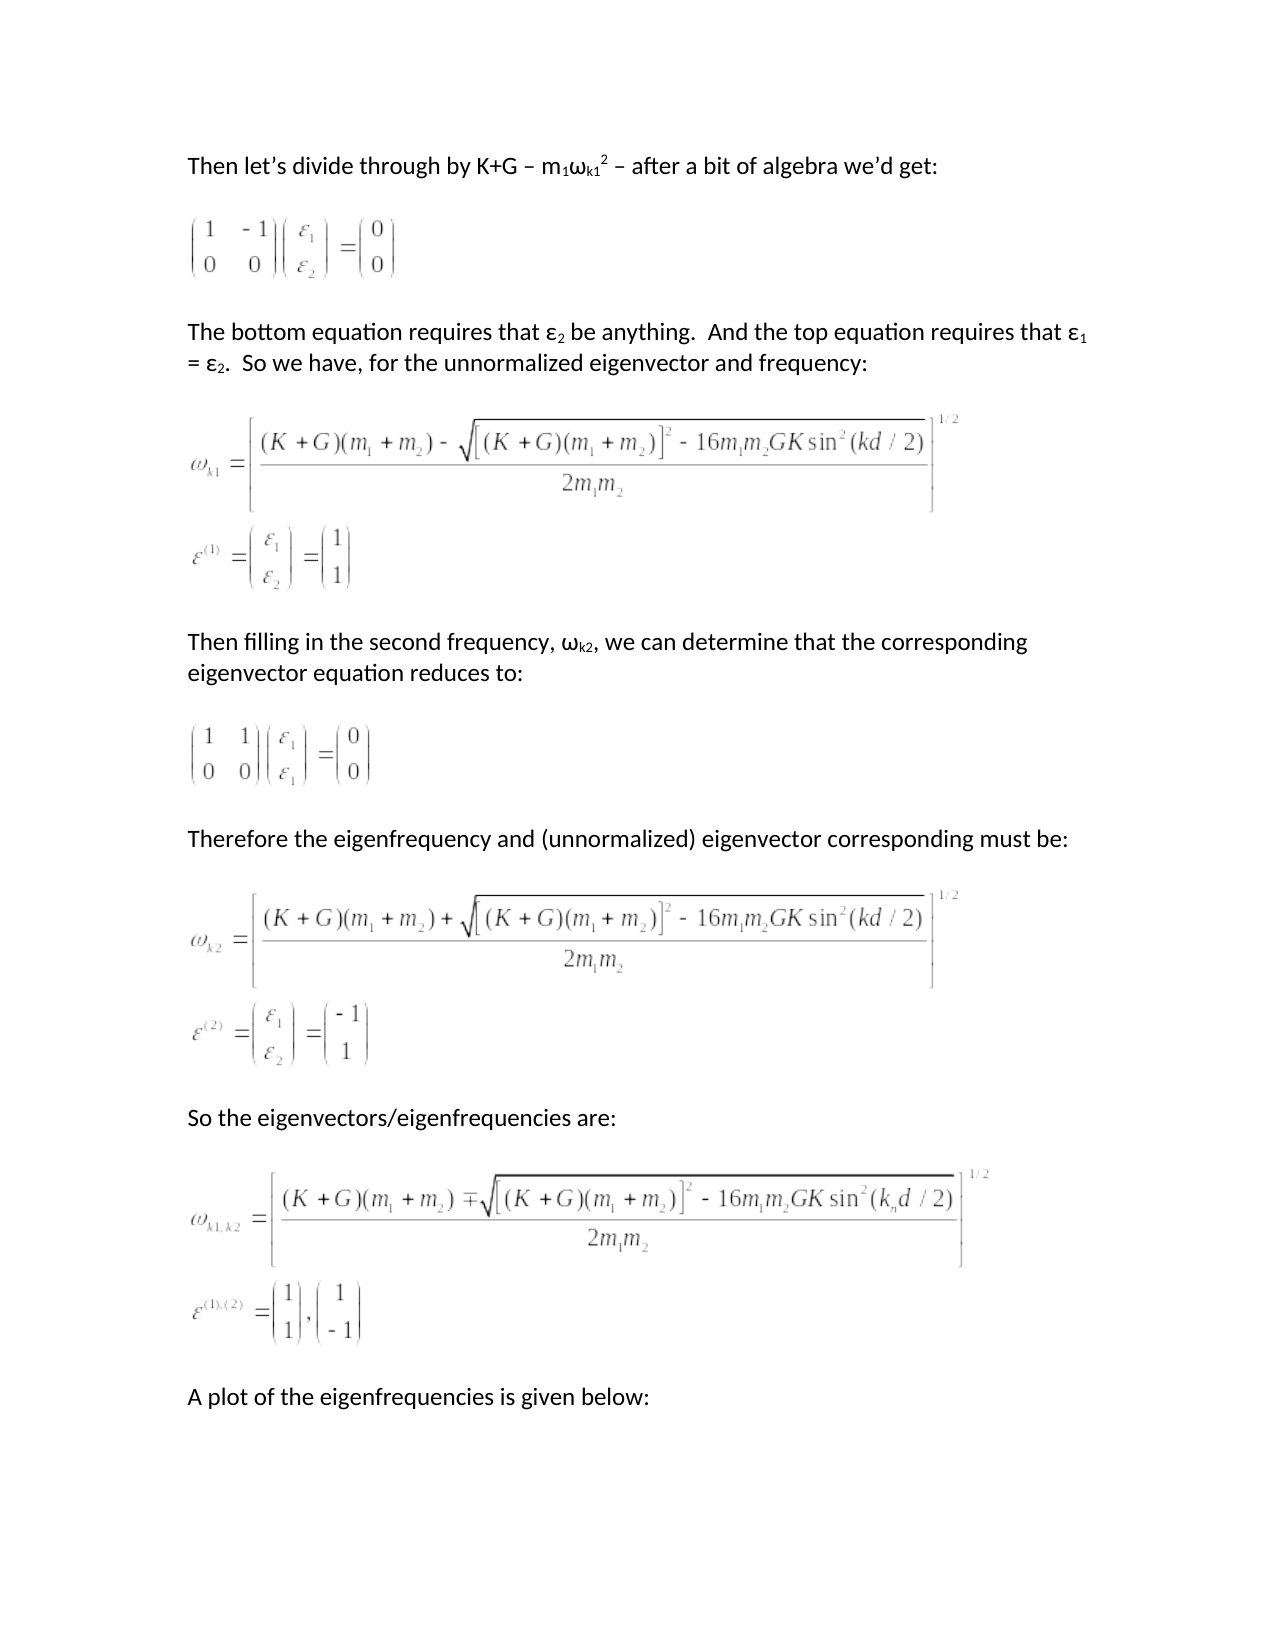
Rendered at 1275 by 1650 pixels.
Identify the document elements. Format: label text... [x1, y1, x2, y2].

text A plot of the eigenfrequencies is given below: [187, 1381, 1087, 1412]
text So the eigenvectors/eigenfrequencies are: [187, 1102, 1087, 1133]
text Then let’s divide through by K+G – m1ωk12 – after a bit of algebra we’d get: [187, 150, 1087, 181]
text Then filling in the second frequency, ωk2, we can determine that the corresponding eigenvector equation reduces to: [187, 626, 1087, 687]
text The bottom equation requires that ε2 be anything. And the top equation requires that ε1 = ε2. So we have, for the unnormalized eigenvector and frequency: [187, 317, 1087, 378]
text Therefore the eigenfrequency and (unnormalized) eigenvector corresponding must be: [187, 823, 1087, 854]
